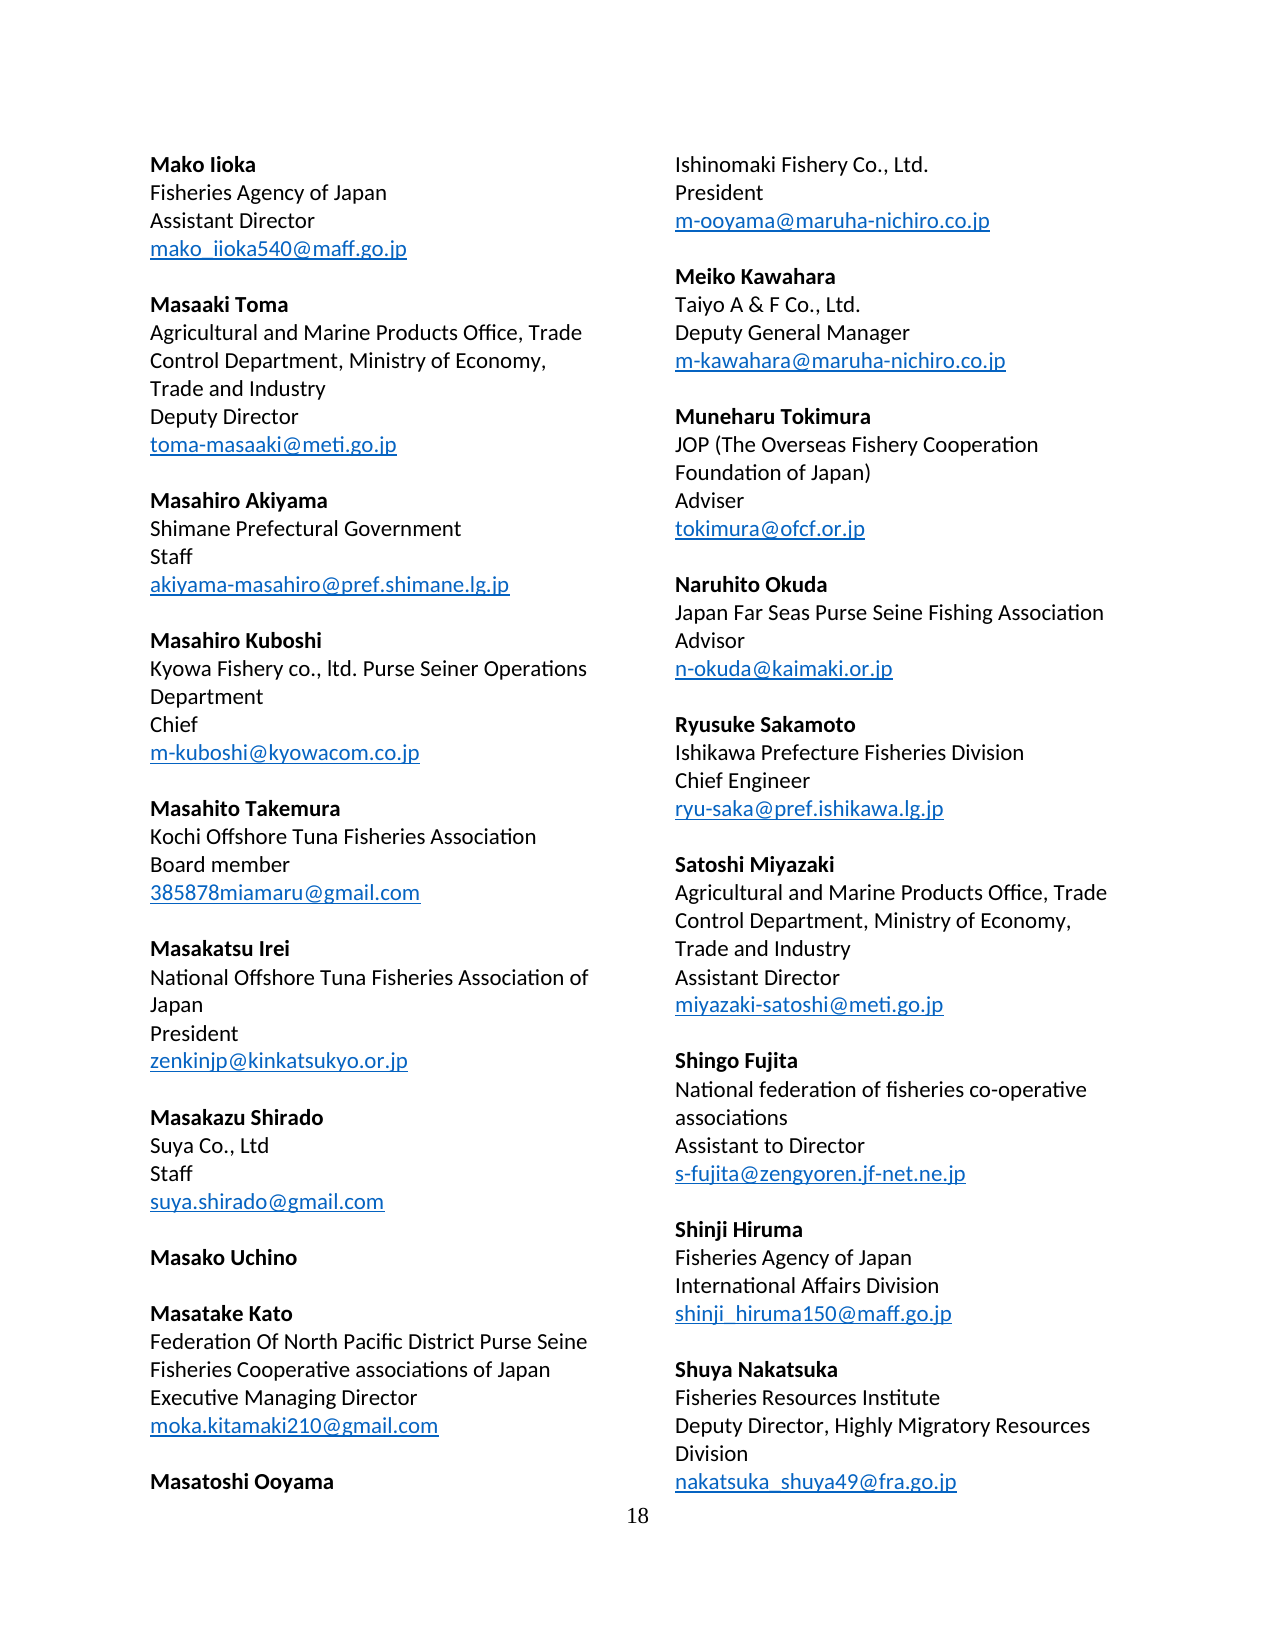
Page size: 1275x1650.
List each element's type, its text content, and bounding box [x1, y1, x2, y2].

text Taiyo A & F Co., Ltd. [675, 290, 1125, 318]
text Naruhito Okuda [675, 570, 1125, 598]
text Agricultural and Marine Products Office, Trade Control Department, Ministry of Economy, Trade and Industry [675, 878, 1125, 963]
text moka.kitamaki210@gmail.com [150, 1411, 600, 1439]
text President [675, 178, 1125, 206]
text Fisheries Agency of Japan [150, 178, 600, 206]
text Masako Uchino [150, 1243, 600, 1271]
text s-fujita@zengyoren.jf-net.ne.jp [675, 1159, 1125, 1187]
text Ishikawa Prefecture Fisheries Division [675, 738, 1125, 766]
text Kyowa Fishery co., ltd. Purse Seiner Operations Department [150, 654, 600, 710]
text Executive Managing Director [150, 1383, 600, 1411]
text International Affairs Division [675, 1271, 1125, 1299]
text Masakazu Shirado [150, 1103, 600, 1131]
text Shingo Fujita [675, 1047, 1125, 1075]
text Muneharu Tokimura [675, 402, 1125, 430]
text shinji_hiruma150@maff.go.jp [675, 1299, 1125, 1327]
text toma-masaaki@meti.go.jp [150, 430, 600, 458]
text Deputy Director, Highly Migratory Resources Division [675, 1411, 1125, 1467]
text ryu-saka@pref.ishikawa.lg.jp [675, 794, 1125, 822]
text Suya Co., Ltd [150, 1131, 600, 1159]
text Kochi Offshore Tuna Fisheries Association [150, 822, 600, 851]
text mako_iioka540@maff.go.jp [150, 234, 600, 262]
text miyazaki-satoshi@meti.go.jp [675, 991, 1125, 1019]
text National Offshore Tuna Fisheries Association of Japan [150, 963, 600, 1019]
text 385878miamaru@gmail.com [150, 878, 600, 907]
text Fisheries Resources Institute [675, 1383, 1125, 1411]
text Deputy Director [150, 402, 600, 430]
text Masatoshi Ooyama [150, 1467, 600, 1495]
text Agricultural and Marine Products Office, Trade Control Department, Ministry of Economy, Trade and Industry [150, 318, 600, 402]
text m-ooyama@maruha-nichiro.co.jp [675, 206, 1125, 234]
text Meiko Kawahara [675, 262, 1125, 290]
text Assistant Director [150, 206, 600, 234]
text Chief [150, 710, 600, 738]
text Chief Engineer [675, 766, 1125, 794]
text Shuya Nakatsuka [675, 1355, 1125, 1383]
text Ryusuke Sakamoto [675, 710, 1125, 738]
text Assistant to Director [675, 1131, 1125, 1159]
text Assistant Director [675, 963, 1125, 991]
text Board member [150, 851, 600, 878]
text Shimane Prefectural Government [150, 514, 600, 542]
text nakatsuka_shuya49@fra.go.jp [675, 1467, 1125, 1495]
text m-kuboshi@kyowacom.co.jp [150, 738, 600, 766]
text n-okuda@kaimaki.or.jp [675, 654, 1125, 682]
text Masahiro Kuboshi [150, 626, 600, 654]
text Mako Iioka [150, 150, 600, 178]
text suya.shirado@gmail.com [150, 1187, 600, 1215]
text Staff [150, 1159, 600, 1187]
text Masahito Takemura [150, 794, 600, 822]
text JOP (The Overseas Fishery Cooperation Foundation of Japan) [675, 430, 1125, 486]
text m-kawahara@maruha-nichiro.co.jp [675, 346, 1125, 374]
text Masatake Kato [150, 1299, 600, 1327]
text Advisor [675, 626, 1125, 654]
text National federation of fisheries co-operative associations [675, 1075, 1125, 1131]
text Deputy General Manager [675, 318, 1125, 346]
text Ishinomaki Fishery Co., Ltd. [675, 150, 1125, 178]
text Adviser [675, 486, 1125, 514]
text Staff [150, 542, 600, 570]
text akiyama-masahiro@pref.shimane.lg.jp [150, 570, 600, 598]
text Satoshi Miyazaki [675, 851, 1125, 878]
text Masahiro Akiyama [150, 486, 600, 514]
text zenkinjp@kinkatsukyo.or.jp [150, 1047, 600, 1075]
text Fisheries Agency of Japan [675, 1243, 1125, 1271]
text Masakatsu Irei [150, 934, 600, 963]
text Japan Far Seas Purse Seine Fishing Association [675, 598, 1125, 626]
text Federation Of North Pacific District Purse Seine Fisheries Cooperative associations of Japan [150, 1327, 600, 1383]
text tokimura@ofcf.or.jp [675, 514, 1125, 542]
text Masaaki Toma [150, 290, 600, 318]
text Shinji Hiruma [675, 1215, 1125, 1243]
text President [150, 1019, 600, 1047]
